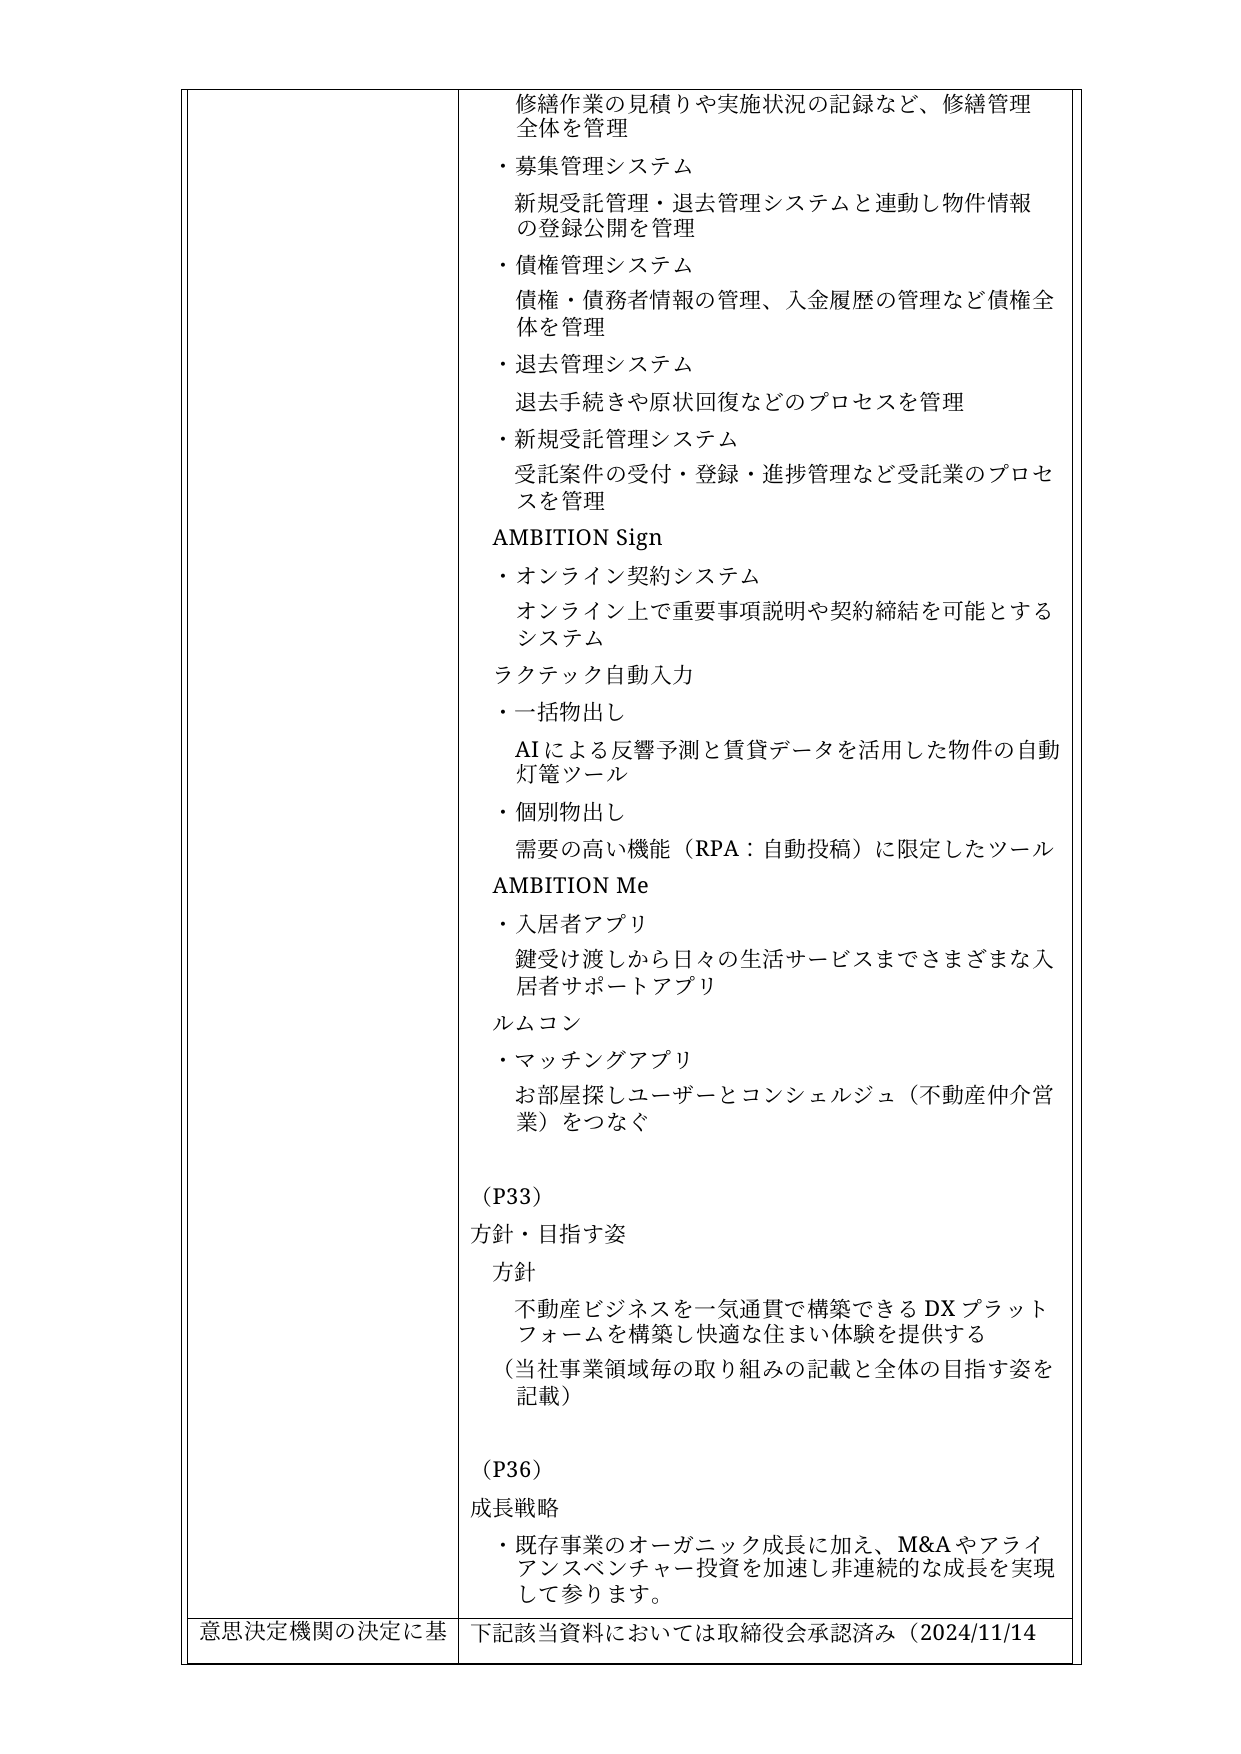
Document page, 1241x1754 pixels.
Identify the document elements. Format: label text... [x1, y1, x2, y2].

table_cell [188, 90, 458, 1618]
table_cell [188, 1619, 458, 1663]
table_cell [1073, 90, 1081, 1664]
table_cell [459, 90, 1072, 1618]
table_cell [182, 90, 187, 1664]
